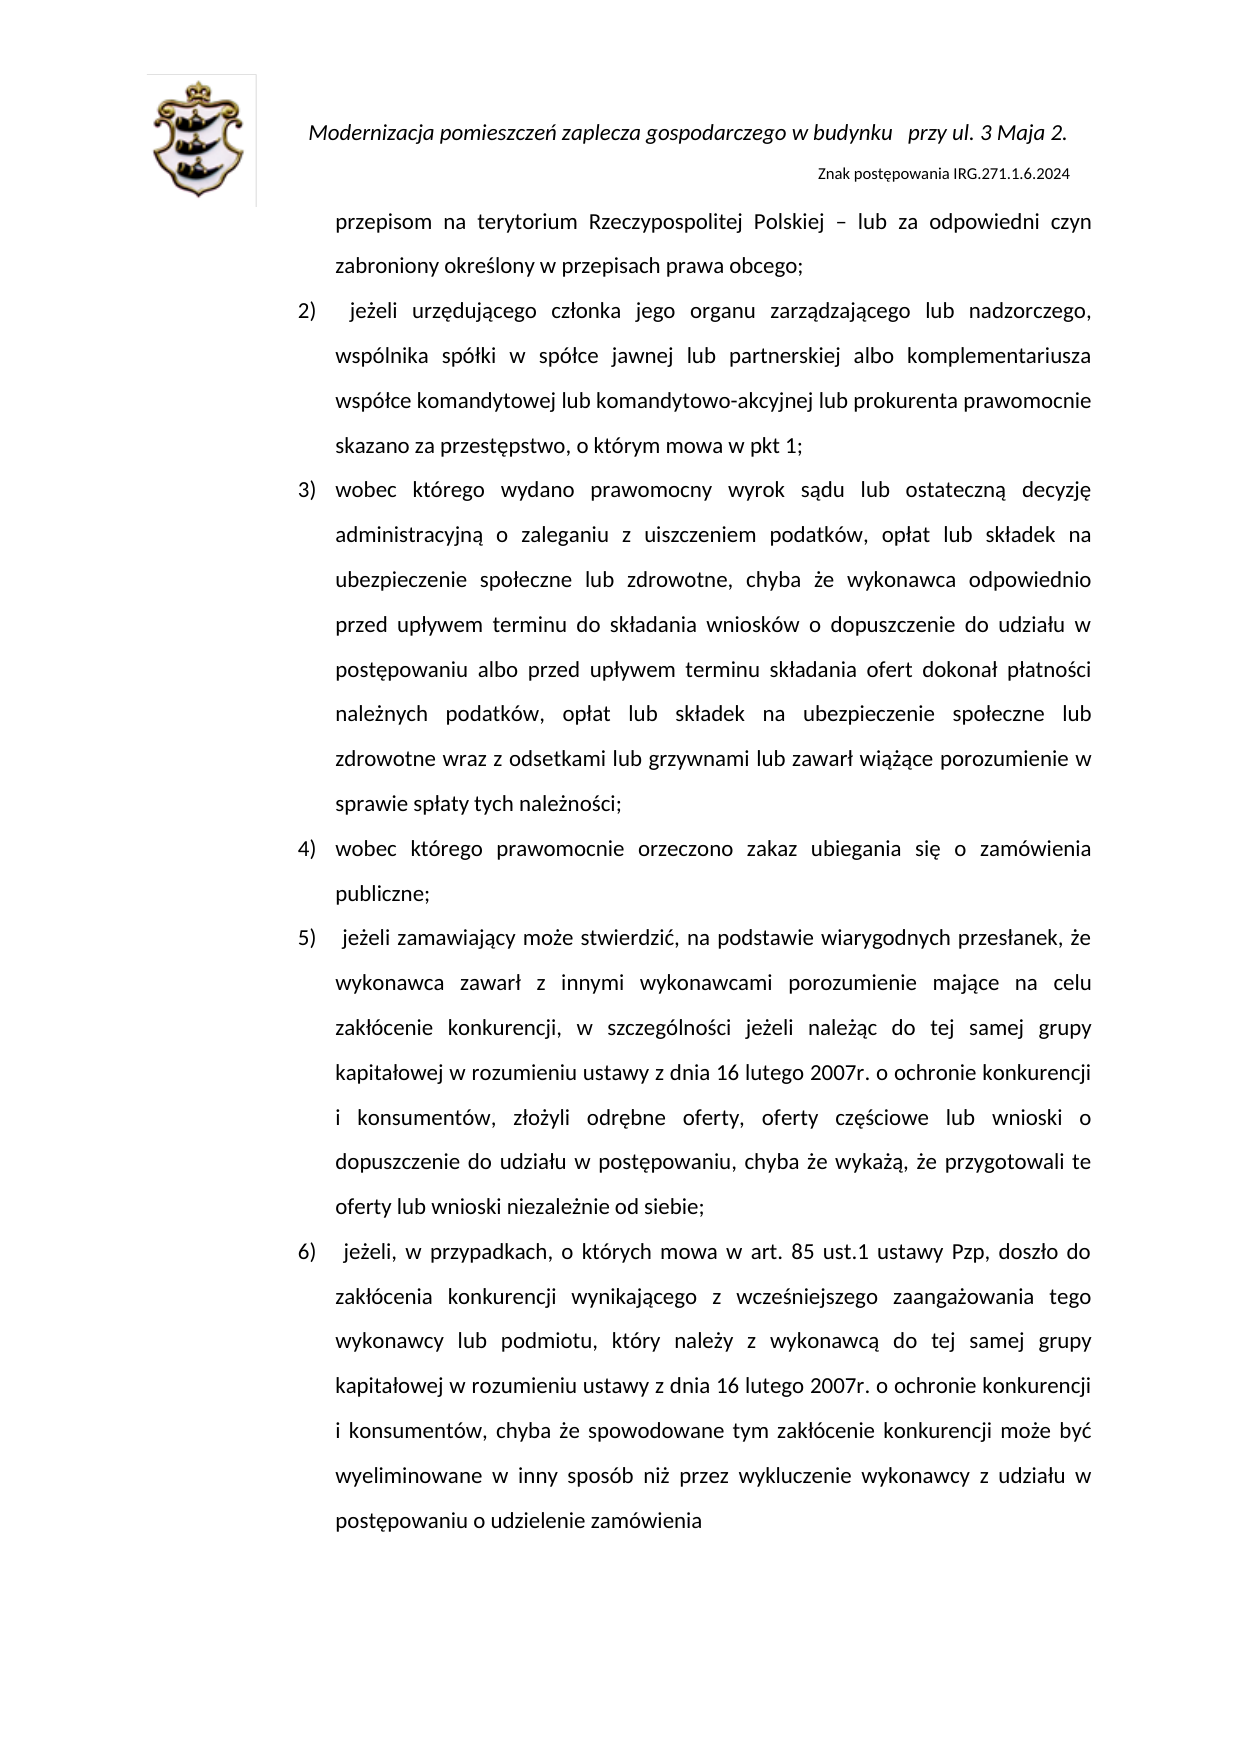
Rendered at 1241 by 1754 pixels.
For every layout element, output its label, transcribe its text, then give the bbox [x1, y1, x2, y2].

list jeżeli urzędującego członka jego organu zarządzającego lub nadzorczego, wspólnika spółki w spółce jawnej lub partnerskiej albo komplementariusza współce komandytowej lub komandytowo-akcyjnej lub prokurenta prawomocnie skazano za przestępstwo, o którym mowa w pkt 1; [298, 296, 1093, 459]
list wobec którego wydano prawomocny wyrok sądu lub ostateczną decyzję administracyjną o zaleganiu z uiszczeniem podatków, opłat lub składek na ubezpieczenie społeczne lub zdrowotne, chyba że wykonawca odpowiednio przed upływem terminu do składania wniosków o dopuszczenie do udziału w postępowaniu albo przed upływem terminu składania ofert dokonał płatności należnych podatków, opłat lub składek na ubezpieczenie społeczne lub zdrowotne wraz z odsetkami lub grzywnami lub zawarł wiążące porozumienie w sprawie spłaty tych należności; [298, 476, 1093, 817]
list jeżeli, w przypadkach, o których mowa w art. 85 ust.1 ustawy Pzp, doszło do zakłócenia konkurencji wynikającego z wcześniejszego zaangażowania tego wykonawcy lub podmiotu, który należy z wykonawcą do tej samej grupy kapitałowej w rozumieniu ustawy z dnia 16 lutego 2007r. o ochronie konkurencji i konsumentów, chyba że spowodowane tym zakłócenie konkurencji może być wyeliminowane w inny sposób niż przez wykluczenie wykonawcy z udziału w postępowaniu o udzielenie zamówienia [298, 1237, 1093, 1534]
list jeżeli zamawiający może stwierdzić, na podstawie wiarygodnych przesłanek, że wykonawca zawarł z innymi wykonawcami porozumienie mające na celu zakłócenie konkurencji, w szczególności jeżeli należąc do tej samej grupy kapitałowej w rozumieniu ustawy z dnia 16 lutego 2007r. o ochronie konkurencji i konsumentów, złożyli odrębne oferty, oferty częściowe lub wnioski o dopuszczenie do udziału w postępowaniu, chyba że wykażą, że przygotowali te oferty lub wnioski niezależnie od siebie; [298, 923, 1093, 1220]
list wobec którego prawomocnie orzeczono zakaz ubiegania się o zamówienia publiczne; [298, 834, 1093, 907]
picture [146, 73, 258, 207]
